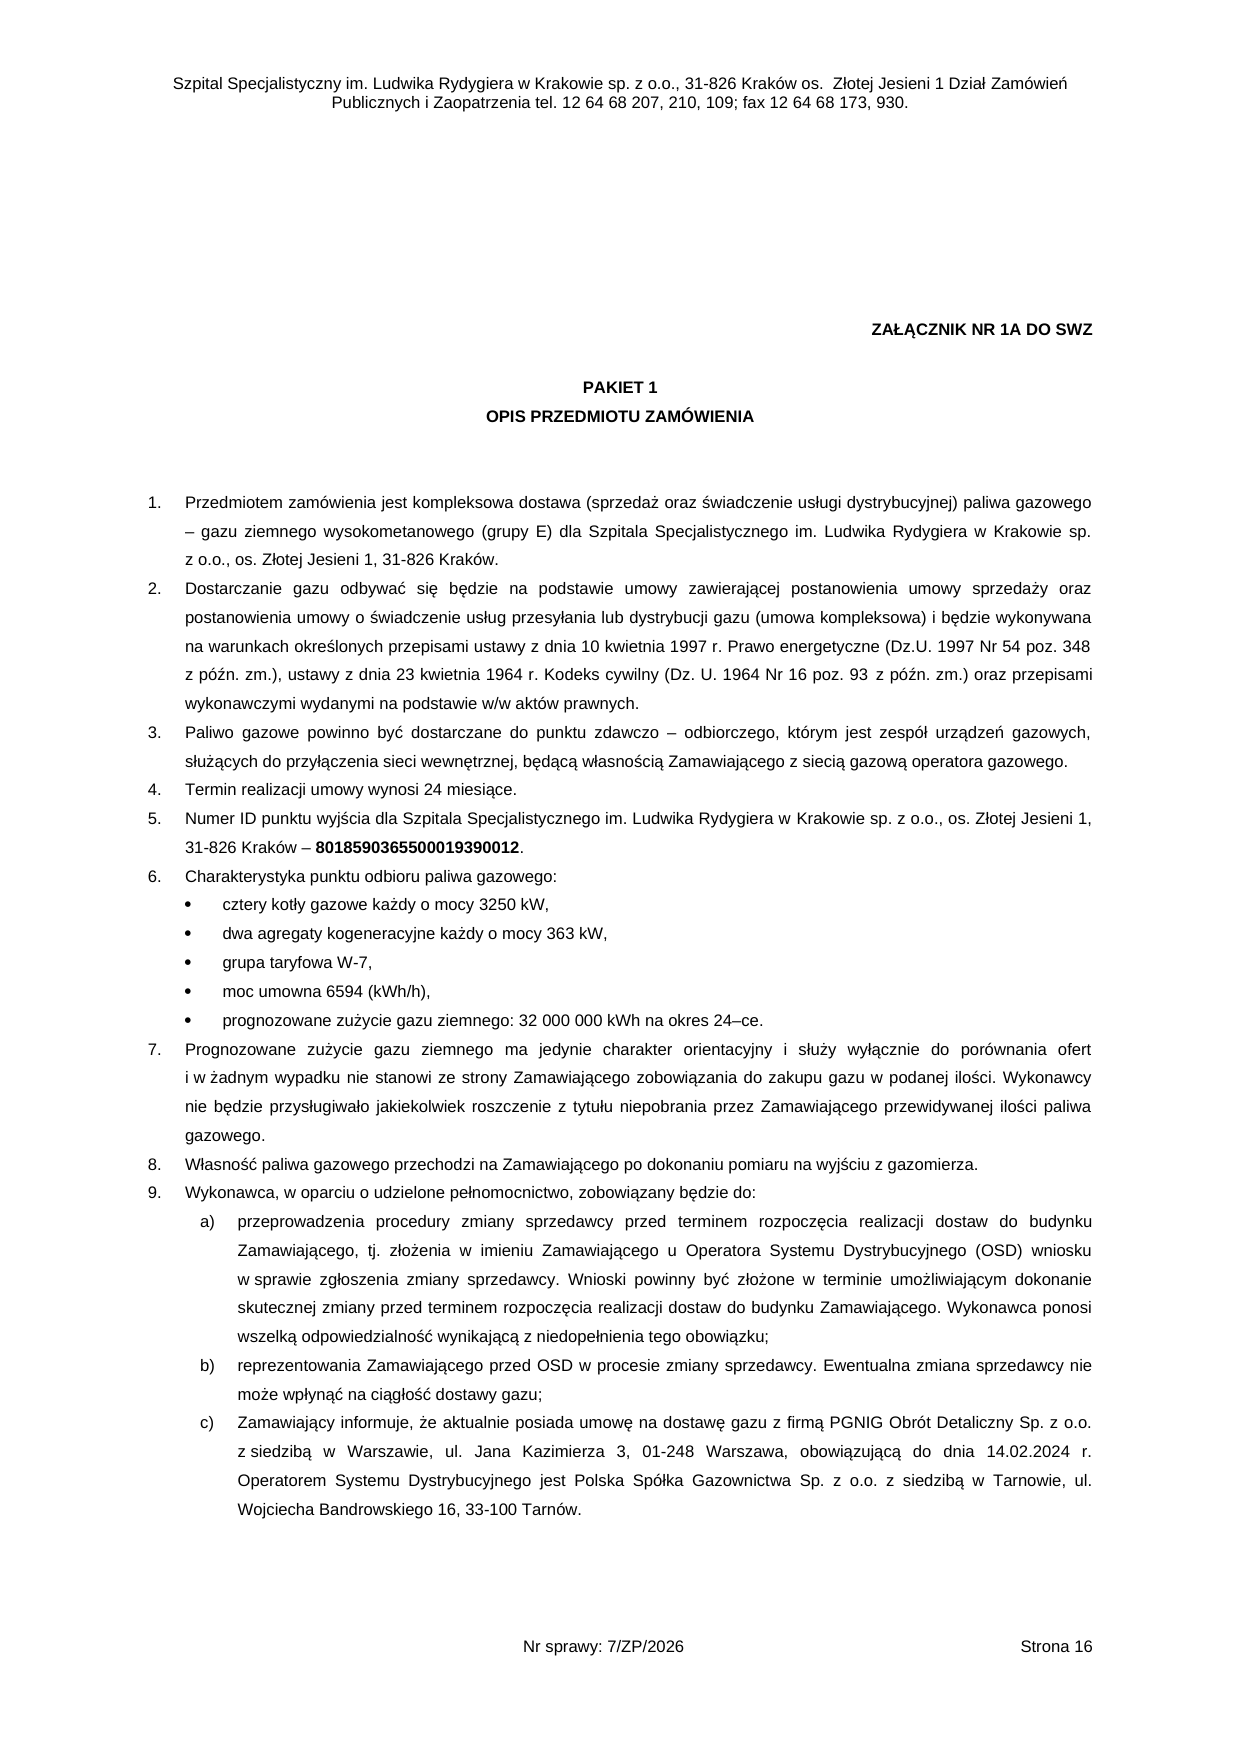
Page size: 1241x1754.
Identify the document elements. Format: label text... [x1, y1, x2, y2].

list dwa agregaty kogeneracyjne każdy o mocy 363 kW, [185, 924, 1093, 943]
list Termin realizacji umowy wynosi 24 miesiące. [148, 780, 1093, 799]
list Numer ID punktu wyjścia dla Szpitala Specjalistycznego im. Ludwika Rydygiera w Krakowie sp. z o.o., os. Złotej Jesieni 1, 31-826 Kraków – 8018590365500019390012. [148, 809, 1093, 857]
list przeprowadzenia procedury zmiany sprzedawcy przed terminem rozpoczęcia realizacji dostaw do budynku Zamawiającego, tj. złożenia w imieniu Zamawiającego u Operatora Systemu Dystrybucyjnego (OSD) wniosku w sprawie zgłoszenia zmiany sprzedawcy. Wnioski powinny być złożone w terminie umożliwiającym dokonanie skutecznej zmiany przed terminem rozpoczęcia realizacji dostaw do budynku Zamawiającego. Wykonawca ponosi wszelką odpowiedzialność wynikającą z niedopełnienia tego obowiązku; [200, 1212, 1093, 1346]
list moc umowna 6594 (kWh/h), [185, 982, 1093, 1001]
list Dostarczanie gazu odbywać się będzie na podstawie umowy zawierającej postanowienia umowy sprzedaży oraz postanowienia umowy o świadczenie usług przesyłania lub dystrybucji gazu (umowa kompleksowa) i będzie wykonywana na warunkach określonych przepisami ustawy z dnia 10 kwietnia 1997 r. Prawo energetyczne (Dz.U. 1997 Nr 54 poz. 348 z późn. zm.), ustawy z dnia 23 kwietnia 1964 r. Kodeks cywilny (Dz. U. 1964 Nr 16 poz. 93 z późn. zm.) oraz przepisami wykonawczymi wydanymi na podstawie w/w aktów prawnych. [148, 579, 1093, 713]
list Wykonawca, w oparciu o udzielone pełnomocnictwo, zobowiązany będzie do: [148, 1183, 1093, 1202]
list Charakterystyka punktu odbioru paliwa gazowego: [148, 866, 1093, 886]
list Własność paliwa gazowego przechodzi na Zamawiającego po dokonaniu pomiaru na wyjściu z gazomierza. [148, 1154, 1093, 1173]
text OPIS PRZEDMIOTU ZAMÓWIENIA [148, 406, 1093, 426]
list grupa taryfowa W-7, [185, 953, 1093, 972]
text PAKIET 1 [148, 378, 1093, 397]
list Prognozowane zużycie gazu ziemnego ma jedynie charakter orientacyjny i służy wyłącznie do porównania ofert i w żadnym wypadku nie stanowi ze strony Zamawiającego zobowiązania do zakupu gazu w podanej ilości. Wykonawcy nie będzie przysługiwało jakiekolwiek roszczenie z tytułu niepobrania przez Zamawiającego przewidywanej ilości paliwa gazowego. [148, 1039, 1093, 1145]
list reprezentowania Zamawiającego przed OSD w procesie zmiany sprzedawcy. Ewentualna zmiana sprzedawcy nie może wpłynąć na ciągłość dostawy gazu; [200, 1356, 1093, 1403]
list cztery kotły gazowe każdy o mocy 3250 kW, [185, 895, 1093, 914]
list Paliwo gazowe powinno być dostarczane do punktu zdawczo – odbiorczego, którym jest zespół urządzeń gazowych, służących do przyłączenia sieci wewnętrznej, będącą własnością Zamawiającego z siecią gazową operatora gazowego. [148, 723, 1093, 771]
list Przedmiotem zamówienia jest kompleksowa dostawa (sprzedaż oraz świadczenie usługi dystrybucyjnej) paliwa gazowego – gazu ziemnego wysokometanowego (grupy E) dla Szpitala Specjalistycznego im. Ludwika Rydygiera w Krakowie sp. z o.o., os. Złotej Jesieni 1, 31-826 Kraków. [148, 493, 1093, 569]
list Zamawiający informuje, że aktualnie posiada umowę na dostawę gazu z firmą PGNIG Obrót Detaliczny Sp. z o.o. z siedzibą w Warszawie, ul. Jana Kazimierza 3, 01-248 Warszawa, obowiązującą do dnia 14.02.2024 r. Operatorem Systemu Dystrybucyjnego jest Polska Spółka Gazownictwa Sp. z o.o. z siedzibą w Tarnowie, ul. Wojciecha Bandrowskiego 16, 33-100 Tarnów. [200, 1413, 1093, 1518]
list prognozowane zużycie gazu ziemnego: 32 000 000 kWh na okres 24–ce. [185, 1011, 1093, 1030]
text ZAŁĄCZNIK NR 1A DO SWZ [200, 320, 1093, 339]
